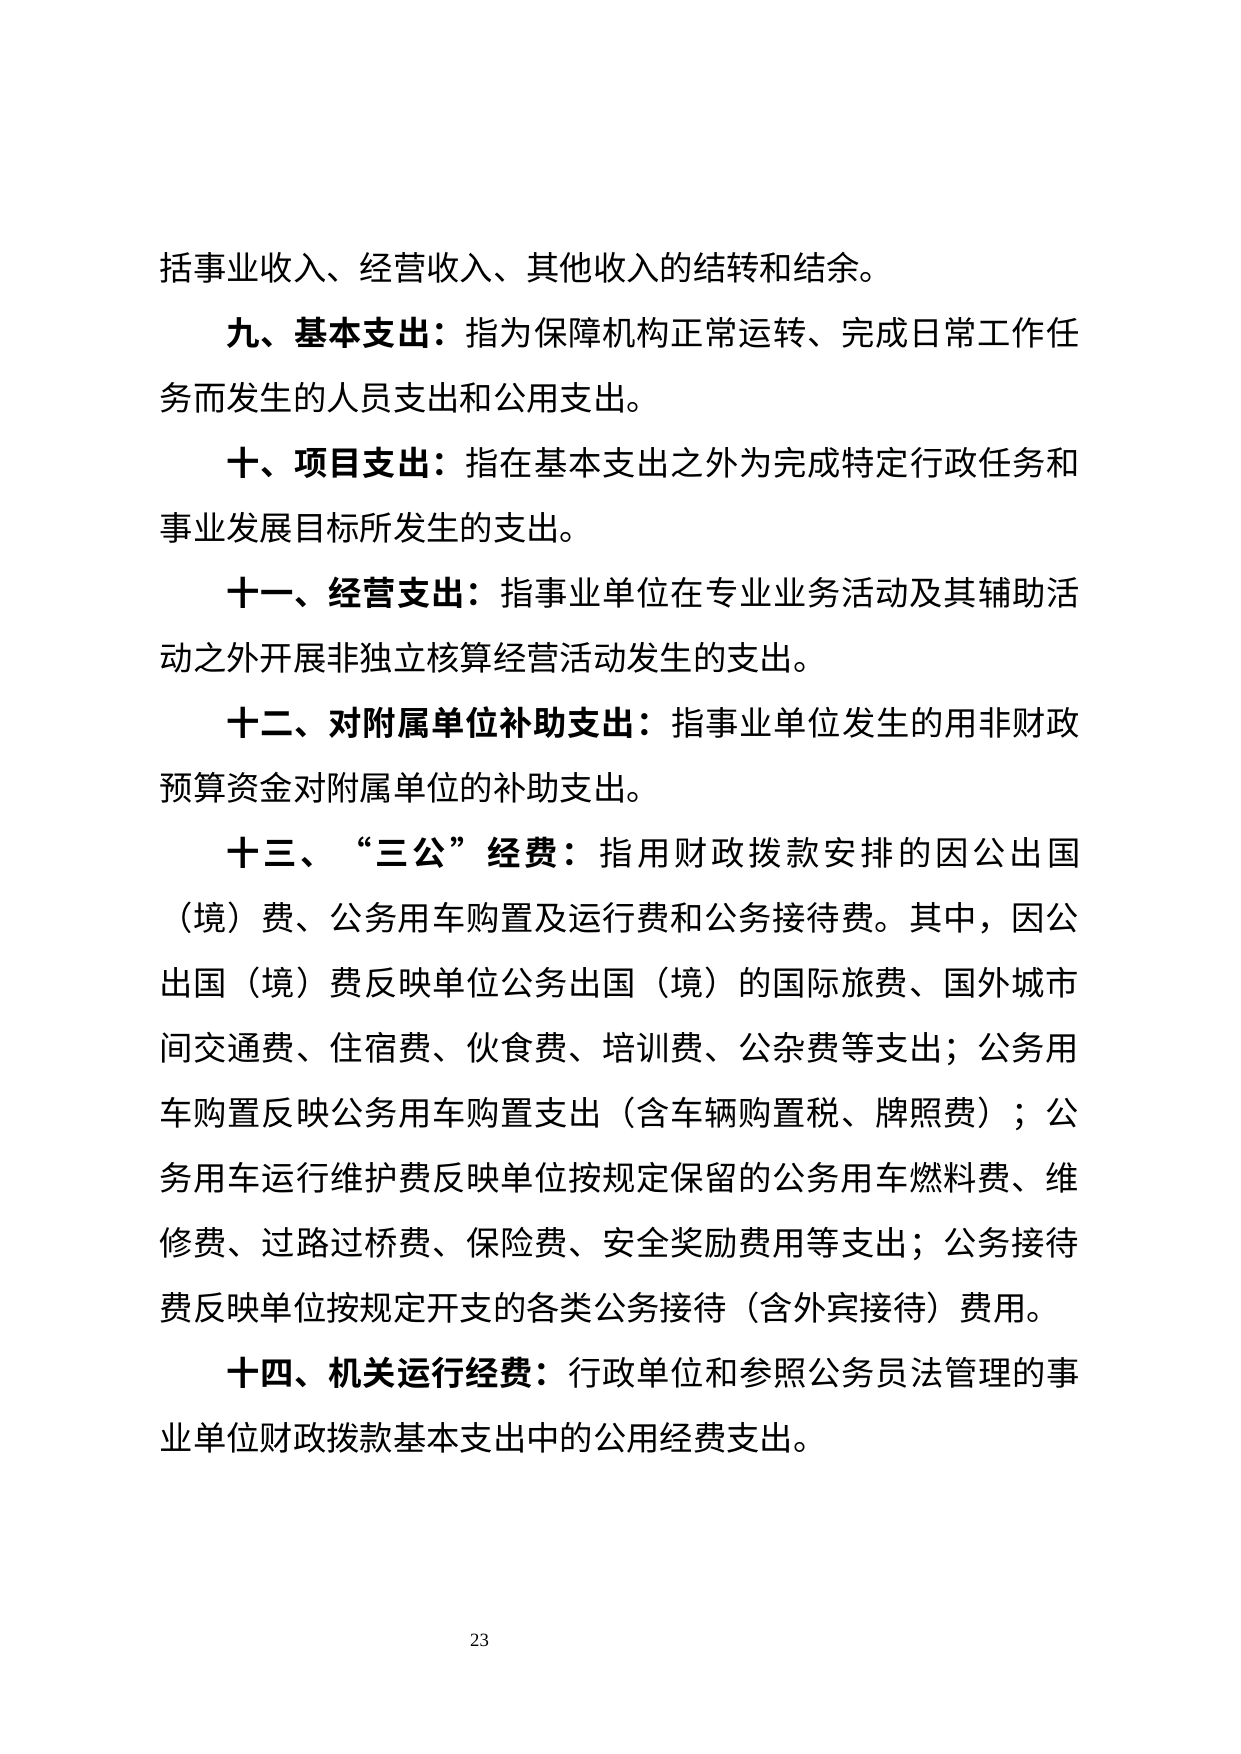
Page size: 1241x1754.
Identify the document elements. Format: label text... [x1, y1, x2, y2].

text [159, 233, 1081, 298]
text 十一、经营支出：指事业单位在专业业务活动及其辅助活动之外开展非独立核算经营活动发生的支出。 [159, 558, 1081, 688]
text 九、基本支出：指为保障机构正常运转、完成日常工作任务而发生的人员支出和公用支出。 [159, 298, 1081, 428]
text 十三、“三公”经费：指用财政拨款安排的因公出国（境）费、公务用车购置及运行费和公务接待费。其中，因公出国（境）费反映单位公务出国（境）的国际旅费、国外城市间交通费、住宿费、伙食费、培训费、公杂费等支出；公务用车购置反映公务用车购置支出（含车辆购置税、牌照费）；公务用车运行维护费反映单位按规定保留的公务用车燃料费、维修费、过路过桥费、保险费、安全奖励费用等支出；公务接待费反映单位按规定开支的各类公务接待（含外宾接待）费用。 [159, 818, 1081, 1338]
text 十四、机关运行经费：行政单位和参照公务员法管理的事业单位财政拨款基本支出中的公用经费支出。 [159, 1338, 1081, 1468]
text 十、项目支出：指在基本支出之外为完成特定行政任务和事业发展目标所发生的支出。 [159, 428, 1081, 558]
text 十二、对附属单位补助支出：指事业单位发生的用非财政预算资金对附属单位的补助支出。 [159, 688, 1081, 818]
